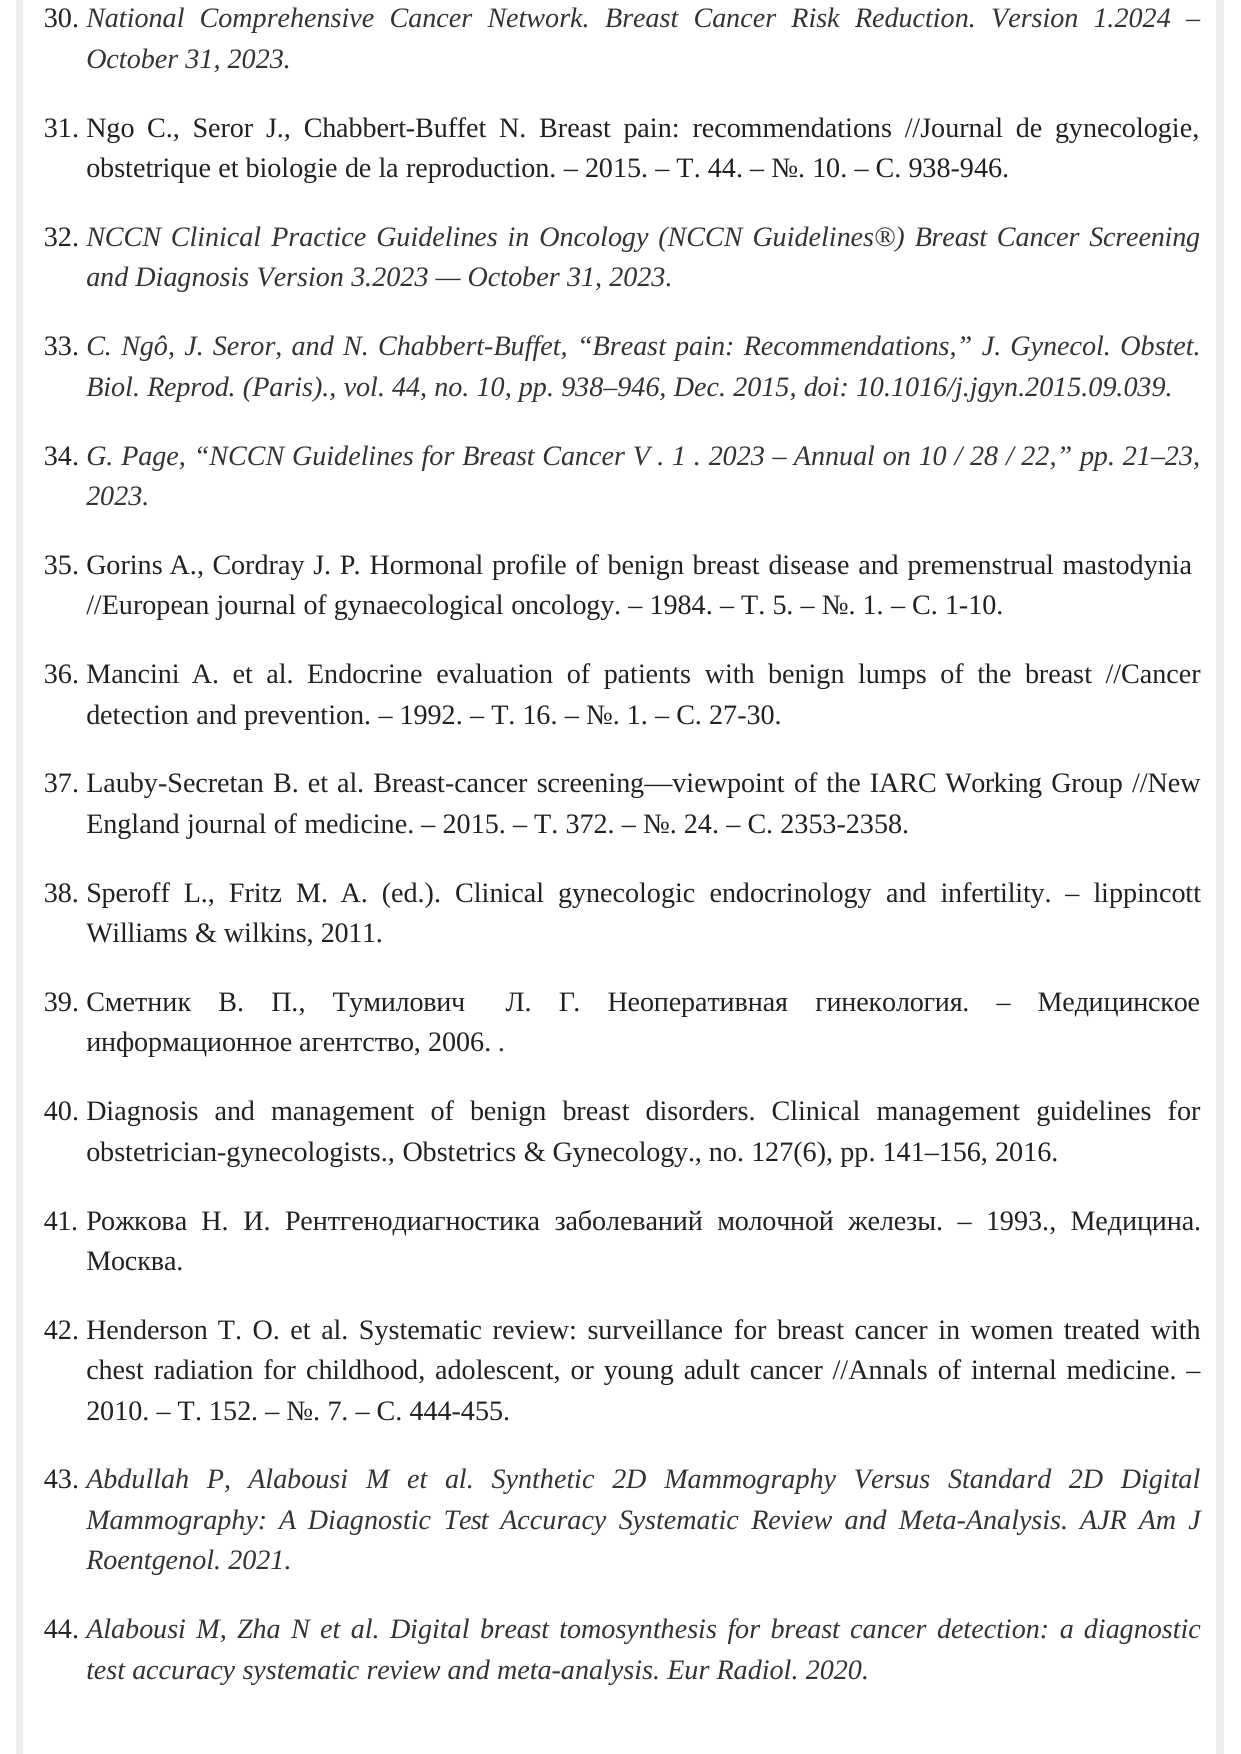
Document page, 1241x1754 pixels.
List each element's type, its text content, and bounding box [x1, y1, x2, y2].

list Рожкова Н. И. Рентгенодиагностика заболеваний молочной железы. – 1993., Медицина. Москва. [44, 1204, 1201, 1276]
list NCCN Clinical Practice Guidelines in Oncology (NCCN Guidelines®) Breast Cancer Screening and Diagnosis Version 3.2023 — October 31, 2023. [44, 220, 1200, 293]
list Сметник В. П., Тумилович Л. Г. Неоперативная гинекология. – Медицинское информационное агентство, 2006. . [44, 985, 1200, 1058]
list Mancini A. et al. Endocrine evaluation of patients with benign lumps of the breast //Cancer detection and prevention. – 1992. – Т. 16. – №. 1. – С. 27-30. [44, 657, 1201, 730]
list Gorins A., Cordray J. P. Hormonal profile of benign breast disease and premenstrual mastodynia [44, 548, 1236, 580]
list Speroff L., Fritz M. A. (ed.). Clinical gynecologic endocrinology and infertility. – lippincott Williams & wilkins, 2011. [44, 876, 1201, 949]
list Alabousi M, Zha N et al. Digital breast tomosynthesis for breast cancer detection: a diagnostic test accuracy systematic review and meta-analysis. Eur Radiol. 2020. [44, 1612, 1201, 1685]
list Lauby-Secretan B. et al. Breast-cancer screening—viewpoint of the IARC Working Group //New England journal of medicine. – 2015. – Т. 372. – №. 24. – С. 2353-2358. [44, 767, 1201, 839]
list Ngo C., Seror J., Chabbert-Buffet N. Breast pain: recommendations //Journal de gynecologie, obstetrique et biologie de la reproduction. – 2015. – Т. 44. – №. 10. – С. 938-946. [44, 111, 1200, 183]
list Abdullah P, Alabousi M et al. Synthetic 2D Mammography Versus Standard 2D Digital Mammography: A Diagnostic Test Accuracy Systematic Review and Meta-Analysis. AJR Am J Roentgenol. 2021. [44, 1463, 1201, 1576]
list National Comprehensive Cancer Network. Breast Cancer Risk Reduction. Version 1.2024 – October 31, 2023. [44, 1, 1200, 74]
text //European journal of gynaecological oncology. – 1984. – Т. 5. – №. 1. – С. 1-10. [86, 588, 1236, 621]
list Diagnosis and management of benign breast disorders. Clinical management guidelines for obstetrician-gynecologists., Obstetrics & Gynecology., no. 127(6), pp. 141–156, 2016. [44, 1094, 1200, 1167]
list C. Ngô, J. Seror, and N. Chabbert-Buffet, “Breast pain: Recommendations,” J. Gynecol. Obstet. Biol. Reprod. (Paris)., vol. 44, no. 10, pp. 938–946, Dec. 2015, doi: 10.1016/j.jgyn.2015.09.039. [44, 329, 1201, 402]
list G. Page, “NCCN Guidelines for Breast Cancer V . 1 . 2023 – Annual on 10 / 28 / 22,” pp. 21–23, 2023. [44, 438, 1201, 511]
list Henderson T. O. et al. Systematic review: surveillance for breast cancer in women treated with chest radiation for childhood, adolescent, or young adult cancer //Annals of internal medicine. – 2010. – Т. 152. – №. 7. – С. 444-455. [44, 1313, 1201, 1426]
